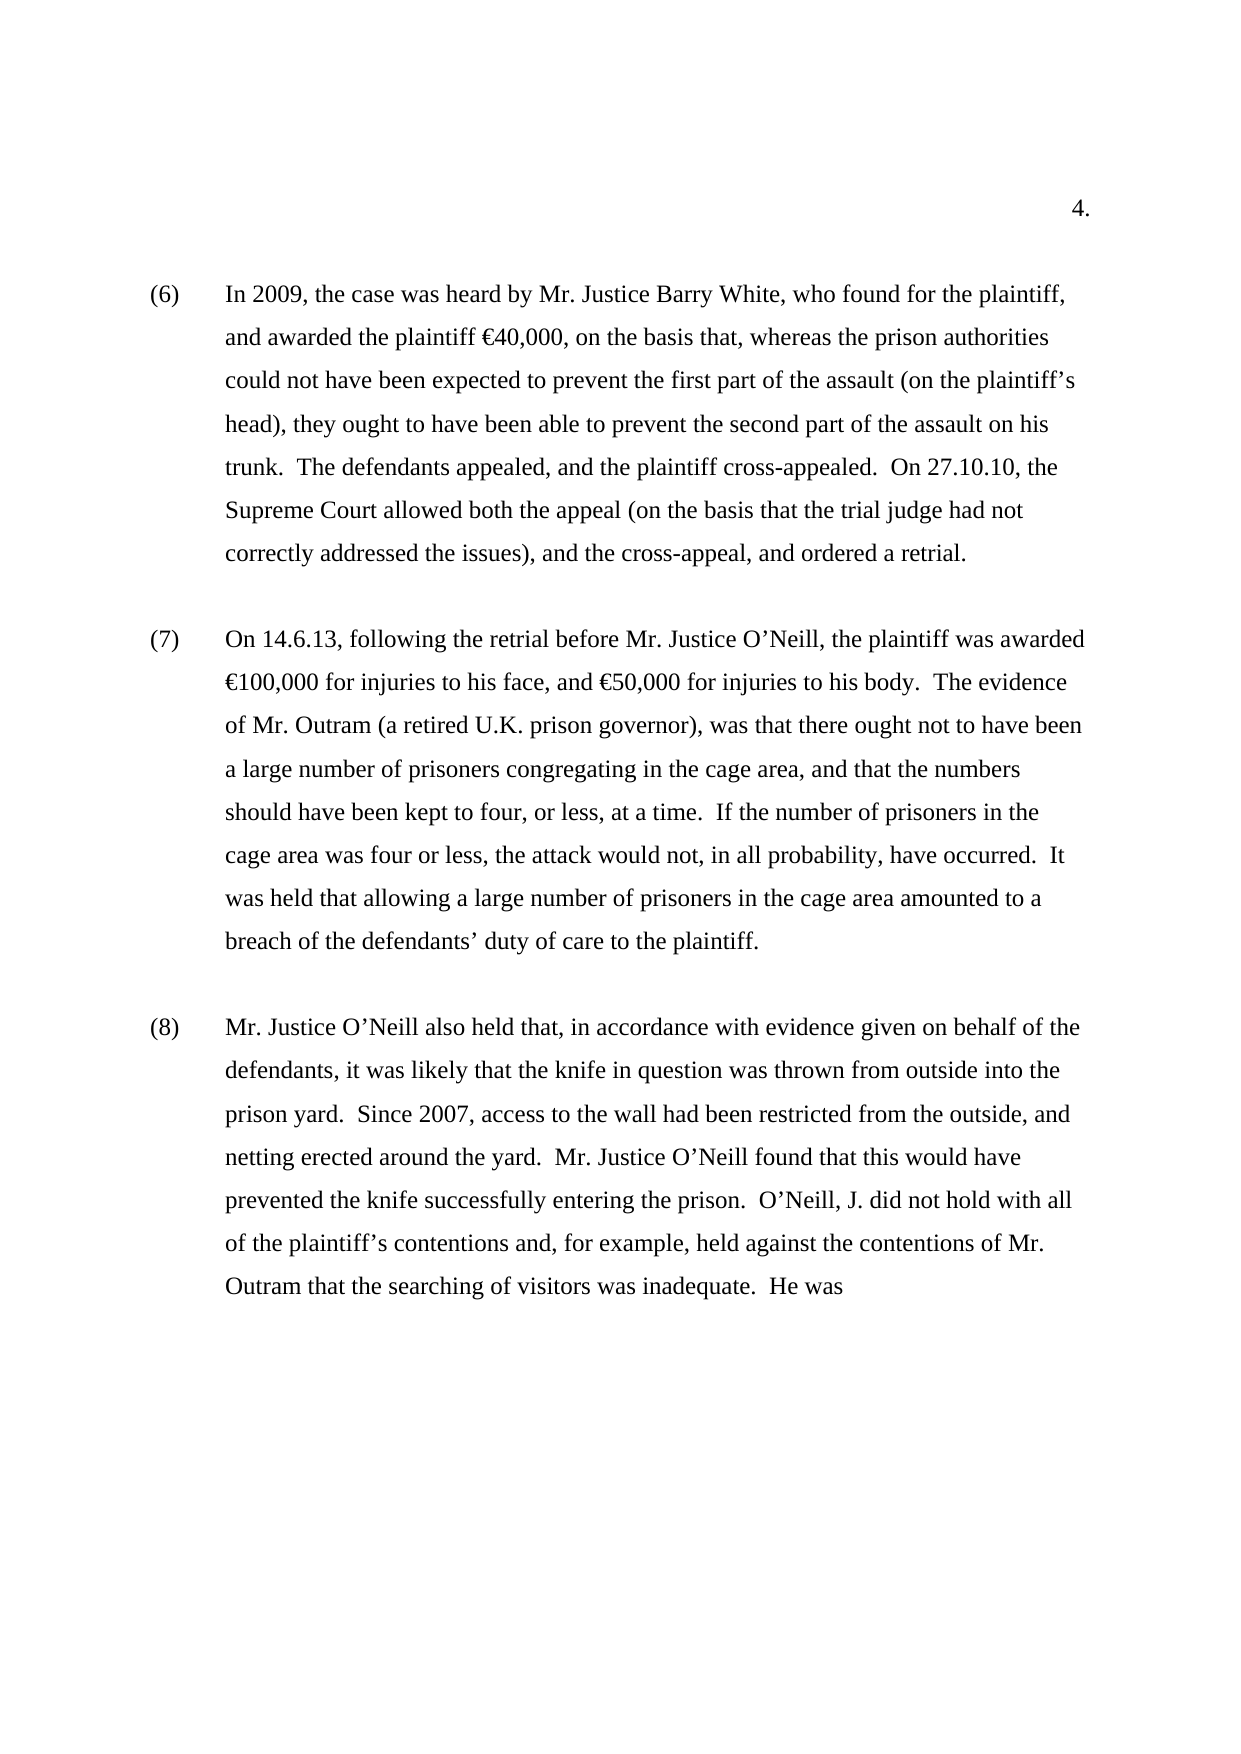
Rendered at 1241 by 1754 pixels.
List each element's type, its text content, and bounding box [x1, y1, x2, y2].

text (6) In 2009, the case was heard by Mr. Justice Barry White, who found for the plaintiff, and awarded the plaintiff €40,000, on the basis that, whereas the prison authorities could not have been expected to prevent the first part of the assault (on the plaintiff’s head), they ought to have been able to prevent the second part of the assault on his trunk. The defendants appealed, and the plaintiff cross-appealed. On 27.10.10, the Supreme Court allowed both the appeal (on the basis that the trial judge had not correctly addressed the issues), and the cross-appeal, and ordered a retrial. [150, 279, 1090, 567]
text 4. [150, 193, 1090, 222]
text (7) On 14.6.13, following the retrial before Mr. Justice O’Neill, the plaintiff was awarded €100,000 for injuries to his face, and €50,000 for injuries to his body. The evidence of Mr. Outram (a retired U.K. prison governor), was that there ought not to have been a large number of prisoners congregating in the cage area, and that the numbers should have been kept to four, or less, at a time. If the number of prisoners in the cage area was four or less, the attack would not, in all probability, have occurred. It was held that allowing a large number of prisoners in the cage area amounted to a breach of the defendants’ duty of care to the plaintiff. [150, 624, 1090, 955]
text (8) Mr. Justice O’Neill also held that, in accordance with evidence given on behalf of the defendants, it was likely that the knife in question was thrown from outside into the prison yard. Since 2007, access to the wall had been restricted from the outside, and netting erected around the yard. Mr. Justice O’Neill found that this would have prevented the knife successfully entering the prison. O’Neill, J. did not hold with all of the plaintiff’s contentions and, for example, held against the contentions of Mr. Outram that the searching of visitors was inadequate. He was [150, 1012, 1090, 1300]
